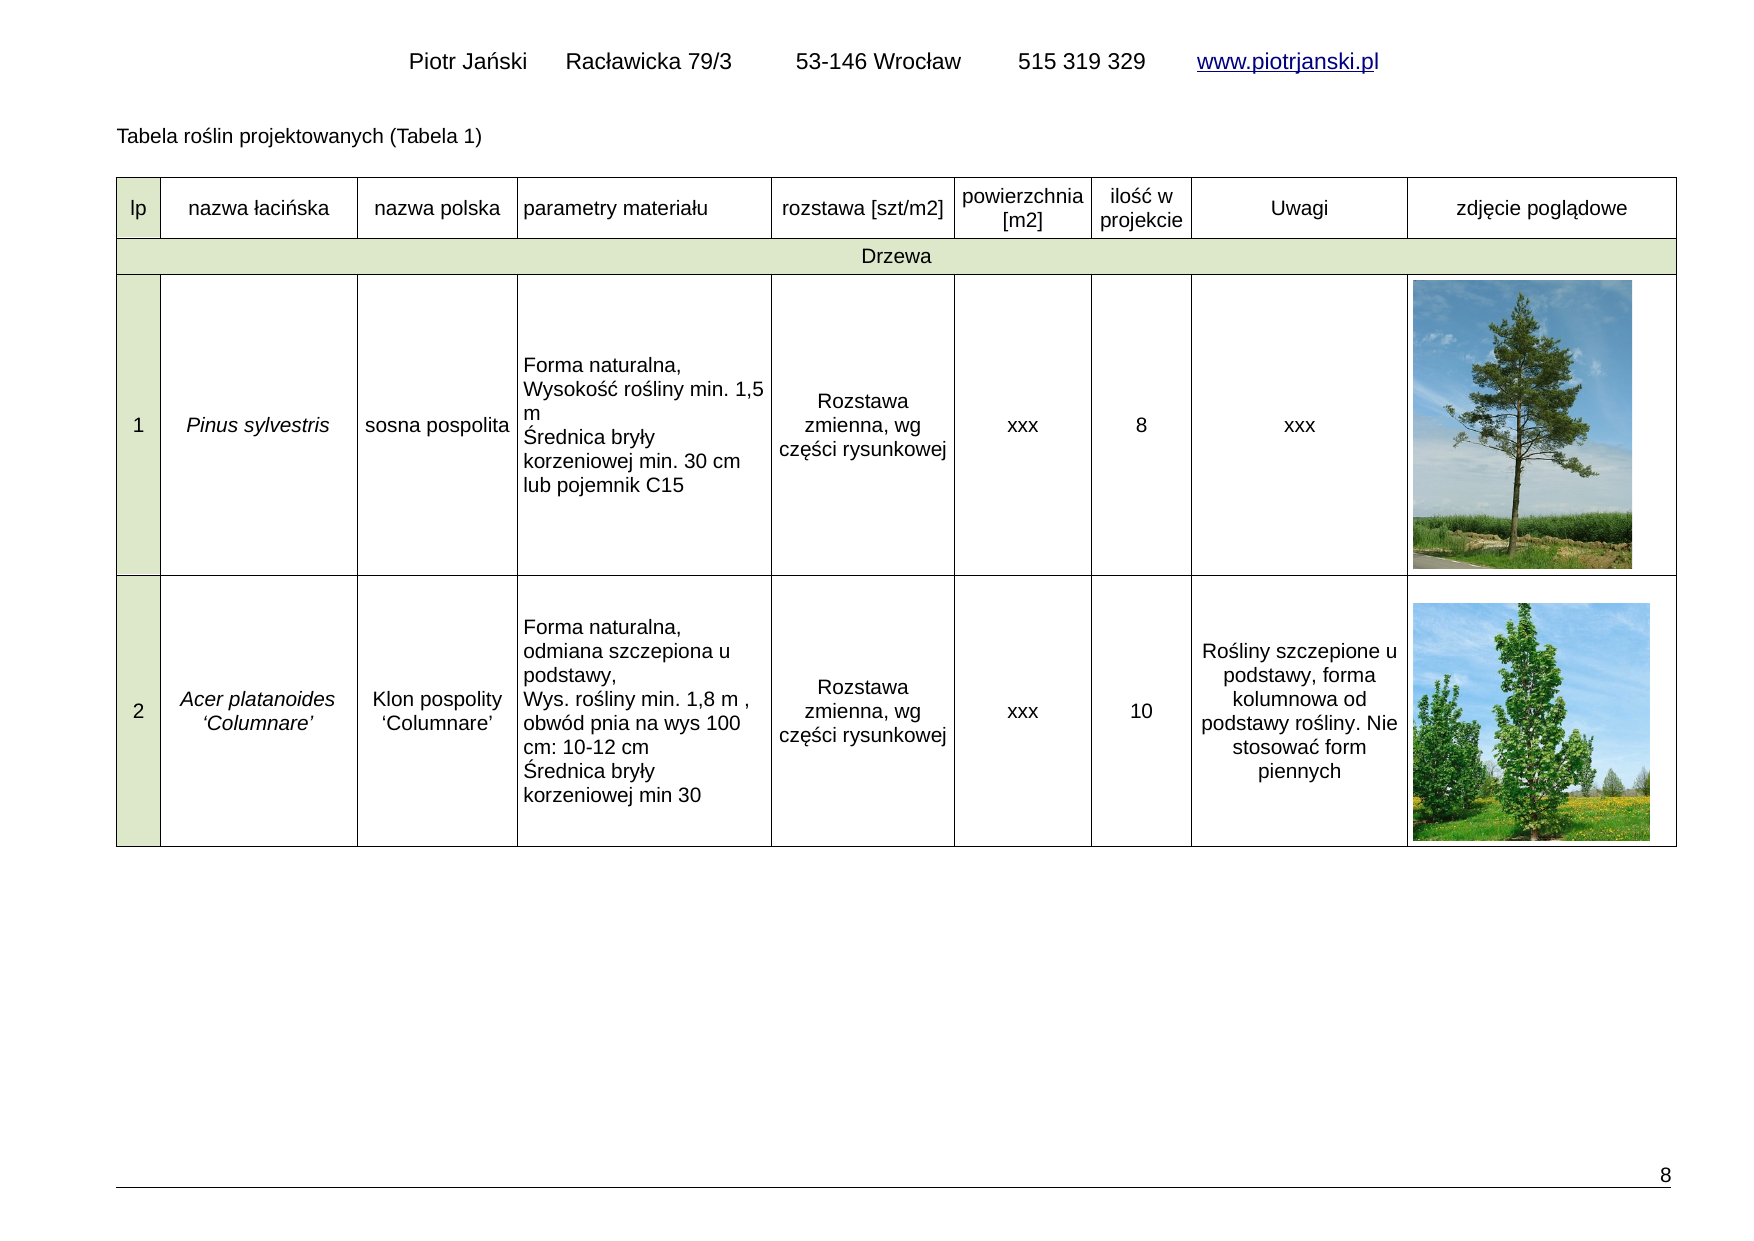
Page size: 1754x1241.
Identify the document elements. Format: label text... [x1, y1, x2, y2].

table_header Uwagi [1192, 178, 1407, 237]
table_header nazwa łacińska [161, 178, 357, 237]
table_cell Rośliny szczepione u podstawy, forma kolumnowa od podstawy rośliny. Nie stosować form piennych [1192, 576, 1407, 846]
table_cell 1 [117, 275, 160, 574]
table_cell xxx [955, 275, 1091, 574]
picture [1413, 603, 1650, 841]
table_cell 2 [117, 576, 160, 846]
table_header zdjęcie poglądowe [1408, 178, 1676, 237]
table_cell [1408, 576, 1676, 846]
text Tabela roślin projektowanych (Tabela 1) [116, 118, 1671, 148]
picture [1413, 280, 1633, 569]
table_cell 8 [1092, 275, 1191, 574]
table_header powierzchnia [m2] [955, 178, 1091, 237]
table_header parametry materiału [518, 178, 771, 237]
table_cell Klon pospolity ‘Columnare’ [358, 576, 517, 846]
table_cell Pinus sylvestris [161, 275, 357, 574]
table_cell sosna pospolita [358, 275, 517, 574]
table_cell [1408, 275, 1676, 574]
table_cell 10 [1092, 576, 1191, 846]
table_header lp [117, 178, 160, 237]
table_header nazwa polska [358, 178, 517, 237]
table_header rozstawa [szt/m2] [772, 178, 954, 237]
table_cell xxx [955, 576, 1091, 846]
table_cell Rozstawa zmienna, wg części rysunkowej [772, 576, 954, 846]
table_header ilość w projekcie [1092, 178, 1191, 237]
table_cell Forma naturalna, odmiana szczepiona u podstawy, Wys. rośliny min. 1,8 m , obwód pnia na wys 100 cm: 10-12 cm Średnica bryły korzeniowej min 30 [518, 576, 771, 846]
table_cell Rozstawa zmienna, wg części rysunkowej [772, 275, 954, 574]
table_cell Acer platanoides ‘Columnare’ [161, 576, 357, 846]
table_cell Drzewa [117, 239, 1676, 274]
table_cell Forma naturalna, Wysokość rośliny min. 1,5 m Średnica bryły korzeniowej min. 30 cm lub pojemnik C15 [518, 275, 771, 574]
table_cell xxx [1192, 275, 1407, 574]
